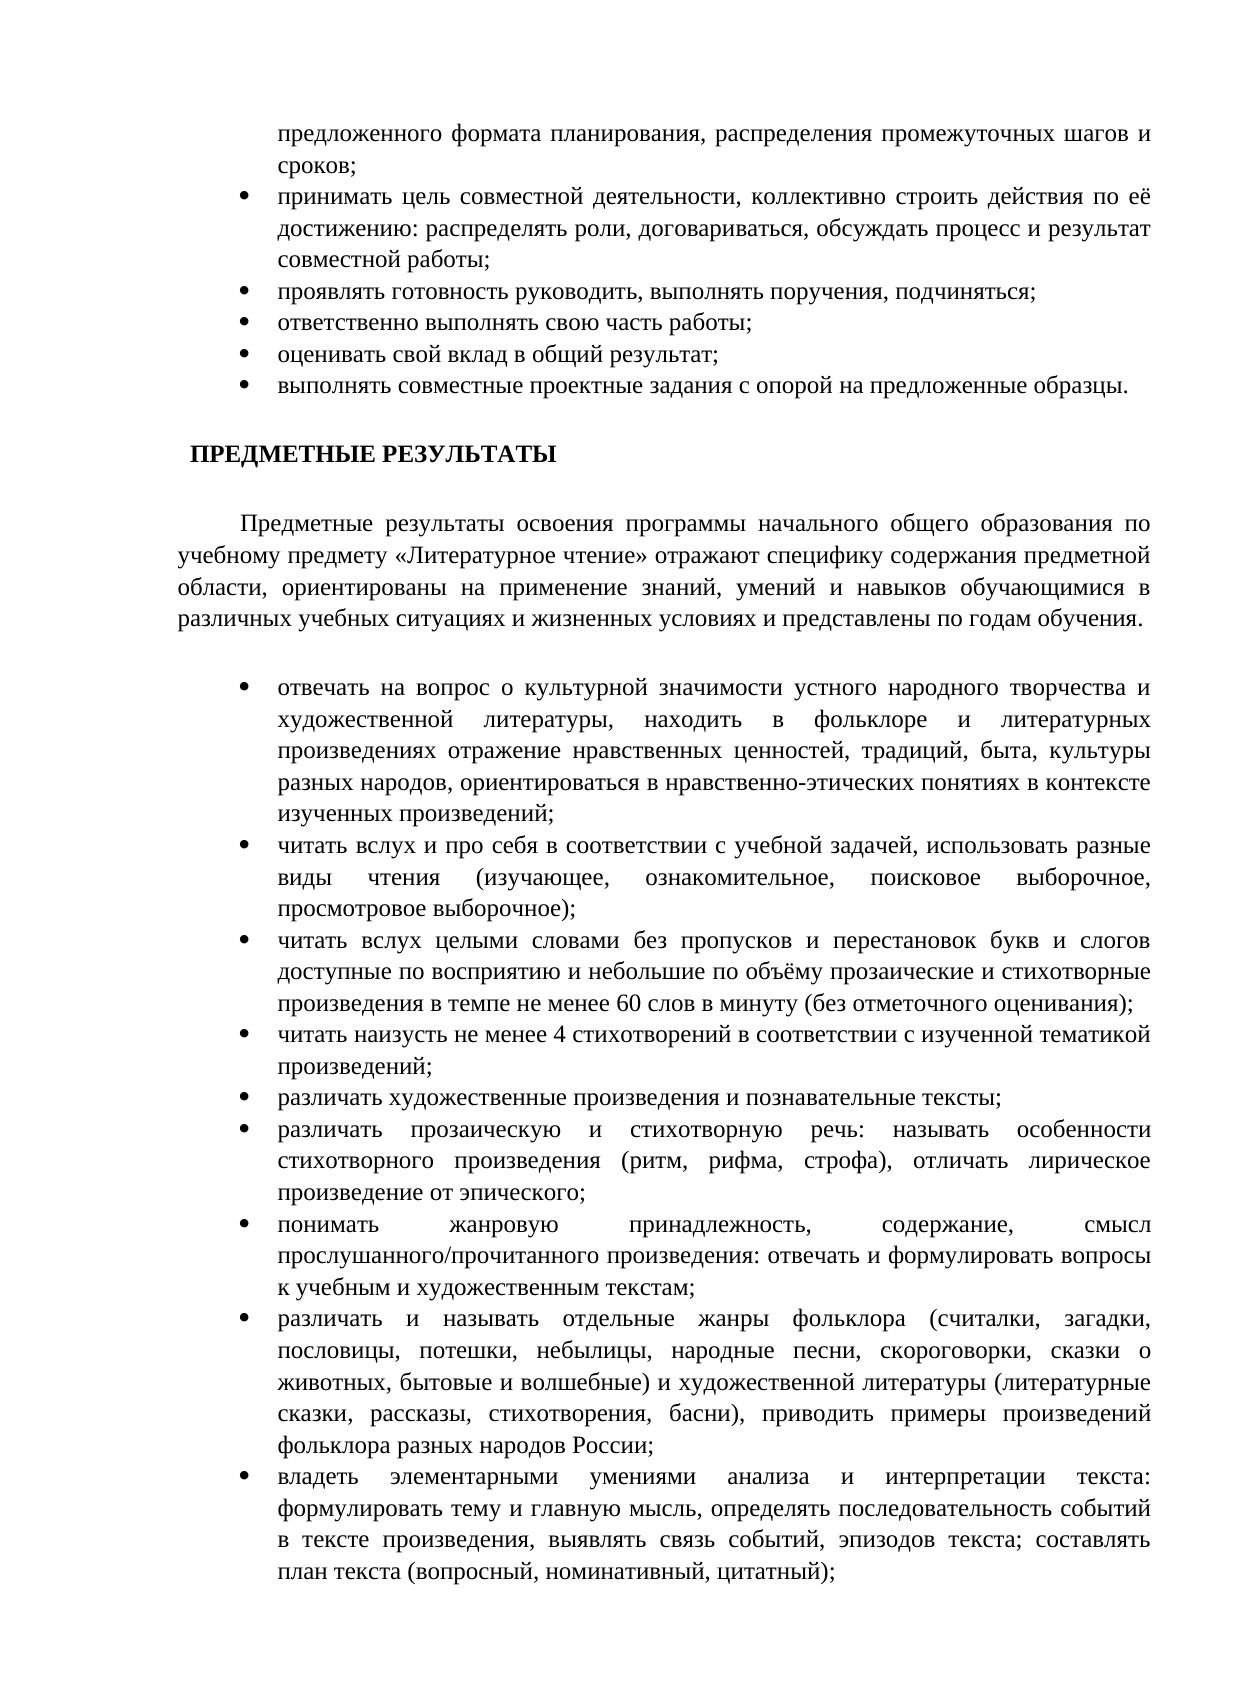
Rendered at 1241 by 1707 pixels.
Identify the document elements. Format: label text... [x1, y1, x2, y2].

list выполнять совместные проектные задания с опорой на предложенные образцы. [240, 371, 1152, 399]
text Предметные результаты освоения программы начального общего образования по учебному предмету «Литературное чтение» отражают специфику содержания предметной области, ориентированы на применение знаний, умений и навыков обучающимися в различных учебных ситуациях и жизненных условиях и представлены по годам обучения. [177, 508, 1152, 632]
list читать вслух и про себя в соответствии с учебной задачей, использовать разные виды чтения (изучающее, ознакомительное, поисковое выборочное, просмотровое выборочное); [240, 830, 1152, 922]
list различать и называть отдельные жанры фольклора (считалки, загадки, пословицы, потешки, небылицы, народные песни, скороговорки, сказки о животных, бытовые и волшебные) и художественной литературы (литературные сказки, рассказы, стихотворения, басни), приводить примеры произведений фольклора разных народов России; [240, 1303, 1152, 1458]
list владеть элементарными умениями анализа и интерпретации текста: формулировать тему и главную мысль, определять последовательность событий в тексте произведения, выявлять связь событий, эпизодов текста; составлять план текста (вопросный, номинативный, цитатный); [240, 1461, 1152, 1585]
list отвечать на вопрос о культурной значимости устного народного творчества и художественной литературы, находить в фольклоре и литературных произведениях отражение нравственных ценностей, традиций, быта, культуры разных народов, ориентироваться в нравственно-этических понятиях в контексте изученных произведений; [240, 672, 1152, 827]
list понимать жанровую принадлежность, содержание, смысл прослушанного/прочитанного произведения: отвечать и формулировать вопросы к учебным и художественным текстам; [240, 1209, 1152, 1301]
list проявлять готовность руководить, выполнять поручения, подчиняться; [240, 276, 1152, 305]
list принимать цель совместной деятельности, коллективно строить действия по её достижению: распределять роли, договариваться, обсуждать процесс и результат совместной работы; [240, 181, 1152, 273]
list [240, 118, 1152, 178]
list читать вслух целыми словами без пропусков и перестановок букв и слогов доступные по восприятию и небольшие по объёму прозаические и стихотворные произведения в темпе не менее 60 слов в минуту (без отметочного оценивания); [240, 925, 1152, 1017]
list различать художественные произведения и познавательные тексты; [240, 1082, 1152, 1111]
text ПРЕДМЕТНЫЕ РЕЗУЛЬТАТЫ [190, 439, 1152, 468]
list оценивать свой вклад в общий результат; [240, 339, 1152, 368]
list различать прозаическую и стихотворную речь: называть особенности стихотворного произведения (ритм, рифма, строфа), отличать лирическое произведение от эпического; [240, 1114, 1152, 1206]
list читать наизусть не менее 4 стихотворений в соответствии с изученной тематикой произведений; [240, 1019, 1152, 1080]
list ответственно выполнять свою часть работы; [240, 307, 1152, 336]
